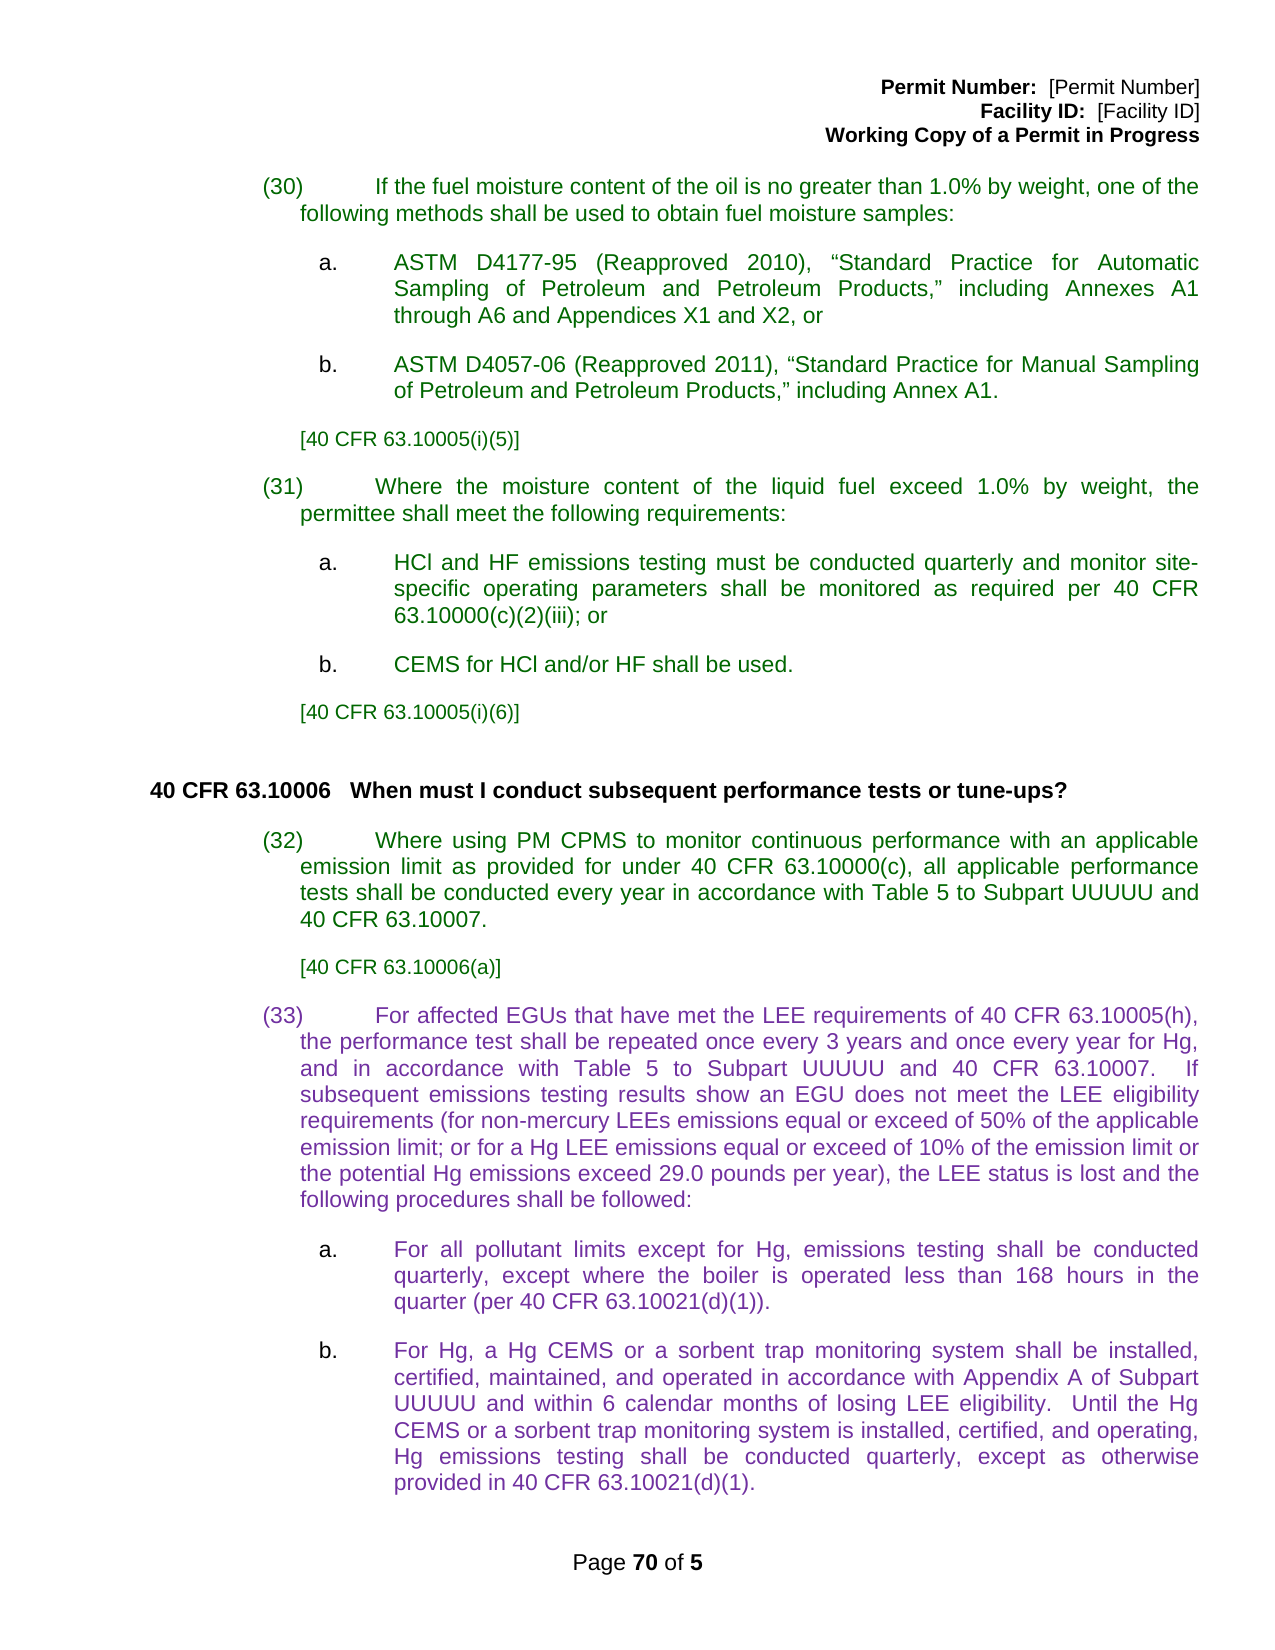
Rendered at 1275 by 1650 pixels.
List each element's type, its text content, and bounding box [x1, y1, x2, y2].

text Where the moisture content of the liquid fuel exceed 1.0% by weight, the permittee shall meet the following requirements: [262, 473, 1200, 526]
text [40 CFR 63.10005(i)(5)] [300, 426, 1200, 450]
text HCl and HF emissions testing must be conducted quarterly and monitor site-specific operating parameters shall be monitored as required per 40 CFR 63.10000(c)(2)(iii); or [319, 549, 1200, 628]
text For affected EGUs that have met the LEE requirements of 40 CFR 63.10005(h), the performance test shall be repeated once every 3 years and once every year for Hg, and in accordance with Table 5 to Subpart UUUUU and 40 CFR 63.10007. If subsequent emissions testing results show an EGU does not meet the LEE eligibility requirements (for non-mercury LEEs emissions equal or exceed of 50% of the applicable emission limit; or for a Hg LEE emissions equal or exceed of 10% of the emission limit or the potential Hg emissions exceed 29.0 pounds per year), the LEE status is lost and the following procedures shall be followed: [262, 1002, 1200, 1213]
text For all pollutant limits except for Hg, emissions testing shall be conducted quarterly, except where the boiler is operated less than 168 hours in the quarter (per 40 CFR 63.10021(d)(1)). [319, 1236, 1200, 1314]
text Where using PM CPMS to monitor continuous performance with an applicable emission limit as provided for under 40 CFR 63.10000(c), all applicable performance tests shall be conducted every year in accordance with Table 5 to Subpart UUUUU and 40 CFR 63.10007. [262, 827, 1200, 932]
text [40 CFR 63.10006(a)] [300, 955, 1200, 979]
text For Hg, a Hg CEMS or a sorbent trap monitoring system shall be installed, certified, maintained, and operated in accordance with Appendix A of Subpart UUUUU and within 6 calendar months of losing LEE eligibility. Until the Hg CEMS or a sorbent trap monitoring system is installed, certified, and operating, Hg emissions testing shall be conducted quarterly, except as otherwise provided in 40 CFR 63.10021(d)(1). [319, 1337, 1200, 1496]
text CEMS for HCl and/or HF shall be used. [319, 651, 1200, 677]
subtitle 40 CFR 63.10006 When must I conduct subsequent performance tests or tune-ups? [150, 777, 1200, 804]
text ASTM D4057-06 (Reapproved 2011), “Standard Practice for Manual Sampling of Petroleum and Petroleum Products,” including Annex A1. [319, 351, 1200, 403]
text If the fuel moisture content of the oil is no greater than 1.0% by weight, one of the following methods shall be used to obtain fuel moisture samples: [262, 173, 1200, 226]
text [40 CFR 63.10005(i)(6)] [300, 700, 1200, 724]
